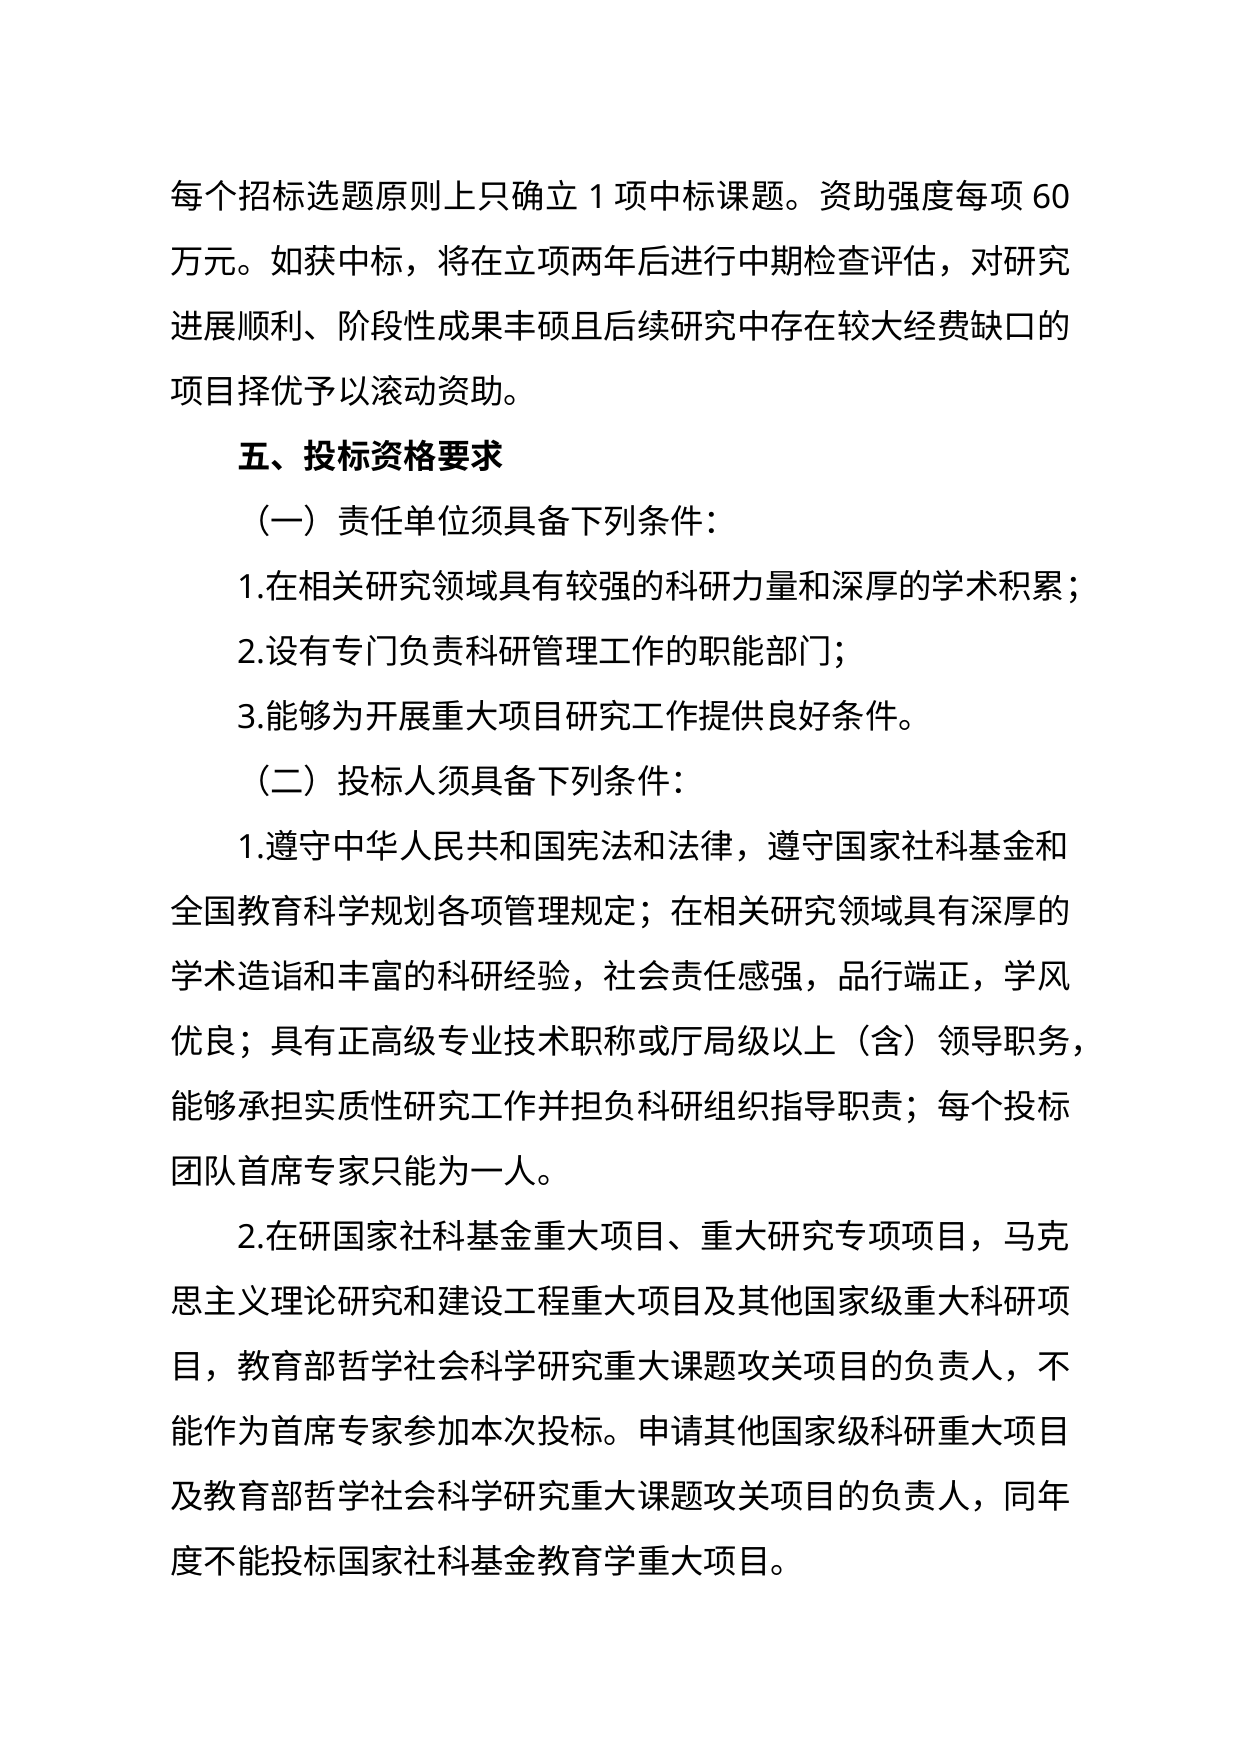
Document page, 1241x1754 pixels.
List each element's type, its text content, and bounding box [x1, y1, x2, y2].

text 1.遵守中华人民共和国宪法和法律，遵守国家社科基金和全国教育科学规划各项管理规定；在相关研究领域具有深厚的学术造诣和丰富的科研经验，社会责任感强，品行端正，学风优良；具有正高级专业技术职称或厅局级以上（含）领导职务，能够承担实质性研究工作并担负科研组织指导职责；每个投标团队首席专家只能为一人。 [170, 812, 1070, 1202]
text （一）责任单位须具备下列条件： [170, 487, 1070, 552]
text （二）投标人须具备下列条件： [170, 747, 1070, 812]
text 3.能够为开展重大项目研究工作提供良好条件。 [170, 682, 1070, 747]
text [170, 162, 1070, 422]
text 2.设有专门负责科研管理工作的职能部门； [170, 617, 1070, 682]
text 五、投标资格要求 [170, 422, 1070, 487]
text 1.在相关研究领域具有较强的科研力量和深厚的学术积累； [170, 552, 1070, 617]
text 2.在研国家社科基金重大项目、重大研究专项项目，马克思主义理论研究和建设工程重大项目及其他国家级重大科研项目，教育部哲学社会科学研究重大课题攻关项目的负责人，不能作为首席专家参加本次投标。申请其他国家级科研重大项目及教育部哲学社会科学研究重大课题攻关项目的负责人，同年度不能投标国家社科基金教育学重大项目。 [170, 1202, 1070, 1592]
